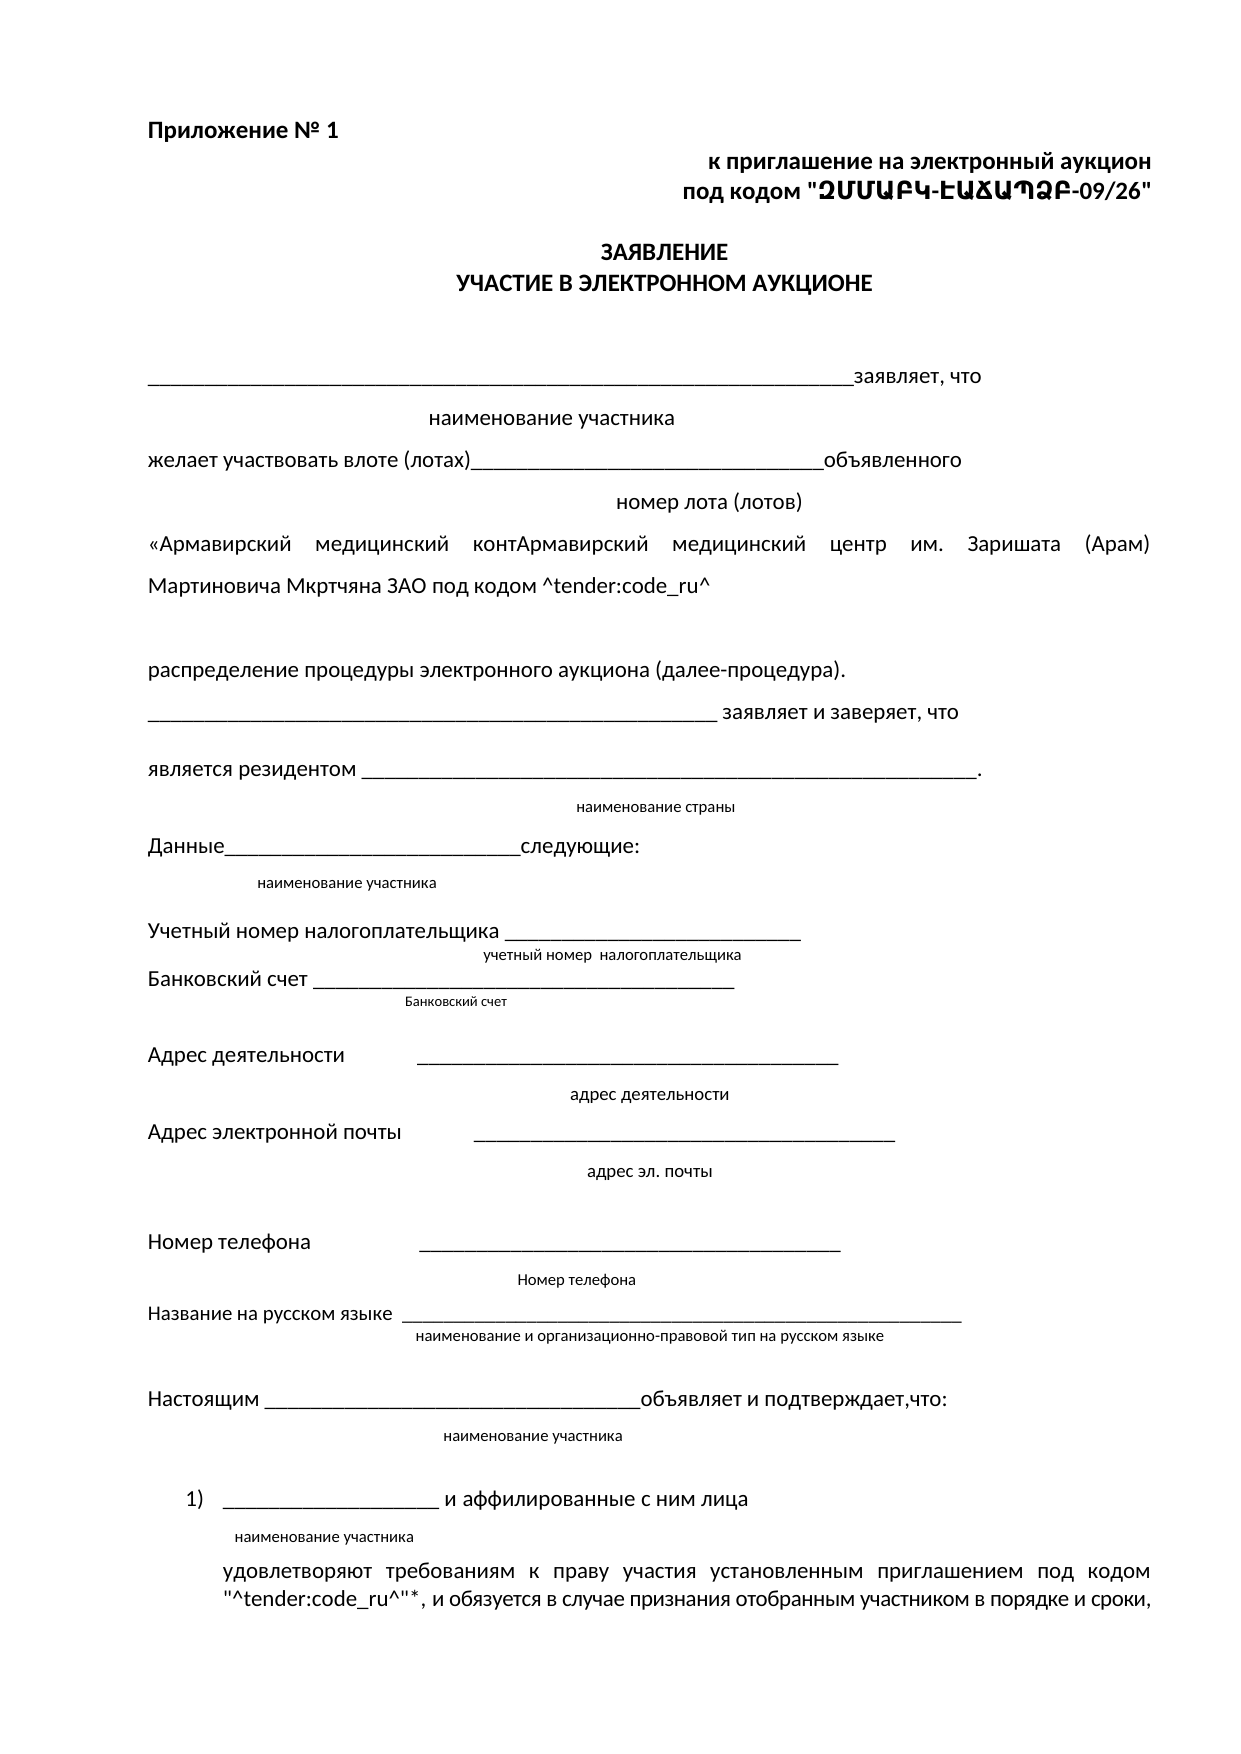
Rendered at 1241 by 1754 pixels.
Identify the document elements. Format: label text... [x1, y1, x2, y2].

text Номер телефона _____________________________________ [148, 1227, 1152, 1256]
text Учетный номер налогоплательщика __________________________ [148, 916, 1152, 944]
text номер лота (лотов) [606, 487, 1152, 515]
text является резидентом ______________________________________________________. [148, 754, 1152, 783]
text Название на русском языке ______________________________________________________ [148, 1300, 1152, 1325]
text Банковский счет _____________________________________ [148, 964, 1152, 992]
text ______________________________________________________________заявляет, что [148, 361, 1152, 389]
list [223, 1556, 1152, 1612]
text наименование и организационно-правовой тип на русском языке [148, 1325, 1152, 1346]
text Данные__________________________следующие: [148, 831, 1152, 859]
text ЗАЯВЛЕНИЕ [177, 237, 1152, 267]
text Адрес деятельности _____________________________________ [148, 1040, 1152, 1068]
text учетный номер налогоплательщика [148, 944, 1152, 964]
text Настоящим _________________________________объявляет и подтверждает,что: [148, 1384, 1152, 1412]
text Банковский счет [148, 992, 1152, 1010]
text к приглашение на электронный аукцион [177, 145, 1152, 176]
text наименование участника [148, 873, 1152, 893]
text Адрес электронной почты _____________________________________ [148, 1117, 1152, 1145]
text 2.4 На этапе аукциона участник представляет сниженные ценовые предложения в порядке, установленном пунктом 2.2 части 2 настоящего приглашения, без необходимости загрузки новых документов в систему. Приложение № 1 [148, 86, 1152, 145]
text наименование страны [576, 797, 1152, 817]
text желает участвовать влоте (лотах)_______________________________объявленного [148, 445, 1152, 473]
list ___________________ и аффилированные с ним лица [185, 1484, 1152, 1512]
text адрес деятельности [148, 1082, 1152, 1105]
text наименование участника [443, 1426, 1152, 1446]
text наименование участника [428, 403, 1152, 431]
text распределение процедуры электронного аукциона (далее-процедура). [148, 655, 1152, 683]
text адрес эл. почты [148, 1159, 1152, 1182]
text «Армавирский медицинский контАрмавирский медицинский центр им. Заришата (Арам) Мартиновича Мкртчяна ЗАО под кодом ^tender:code_ru^ [148, 529, 1152, 599]
text Номер телефона [517, 1269, 1152, 1290]
text УЧАСТИЕ В ЭЛЕКТРОННОМ АУКЦИОНЕ [177, 267, 1152, 298]
text наименование участника [148, 1526, 1152, 1546]
text __________________________________________________ заявляет и заверяет, что [148, 697, 1152, 725]
text под кодом "ԶՄՄԱԲԿ-ԷԱՃԱՊՁԲ-09/26" [177, 176, 1152, 206]
